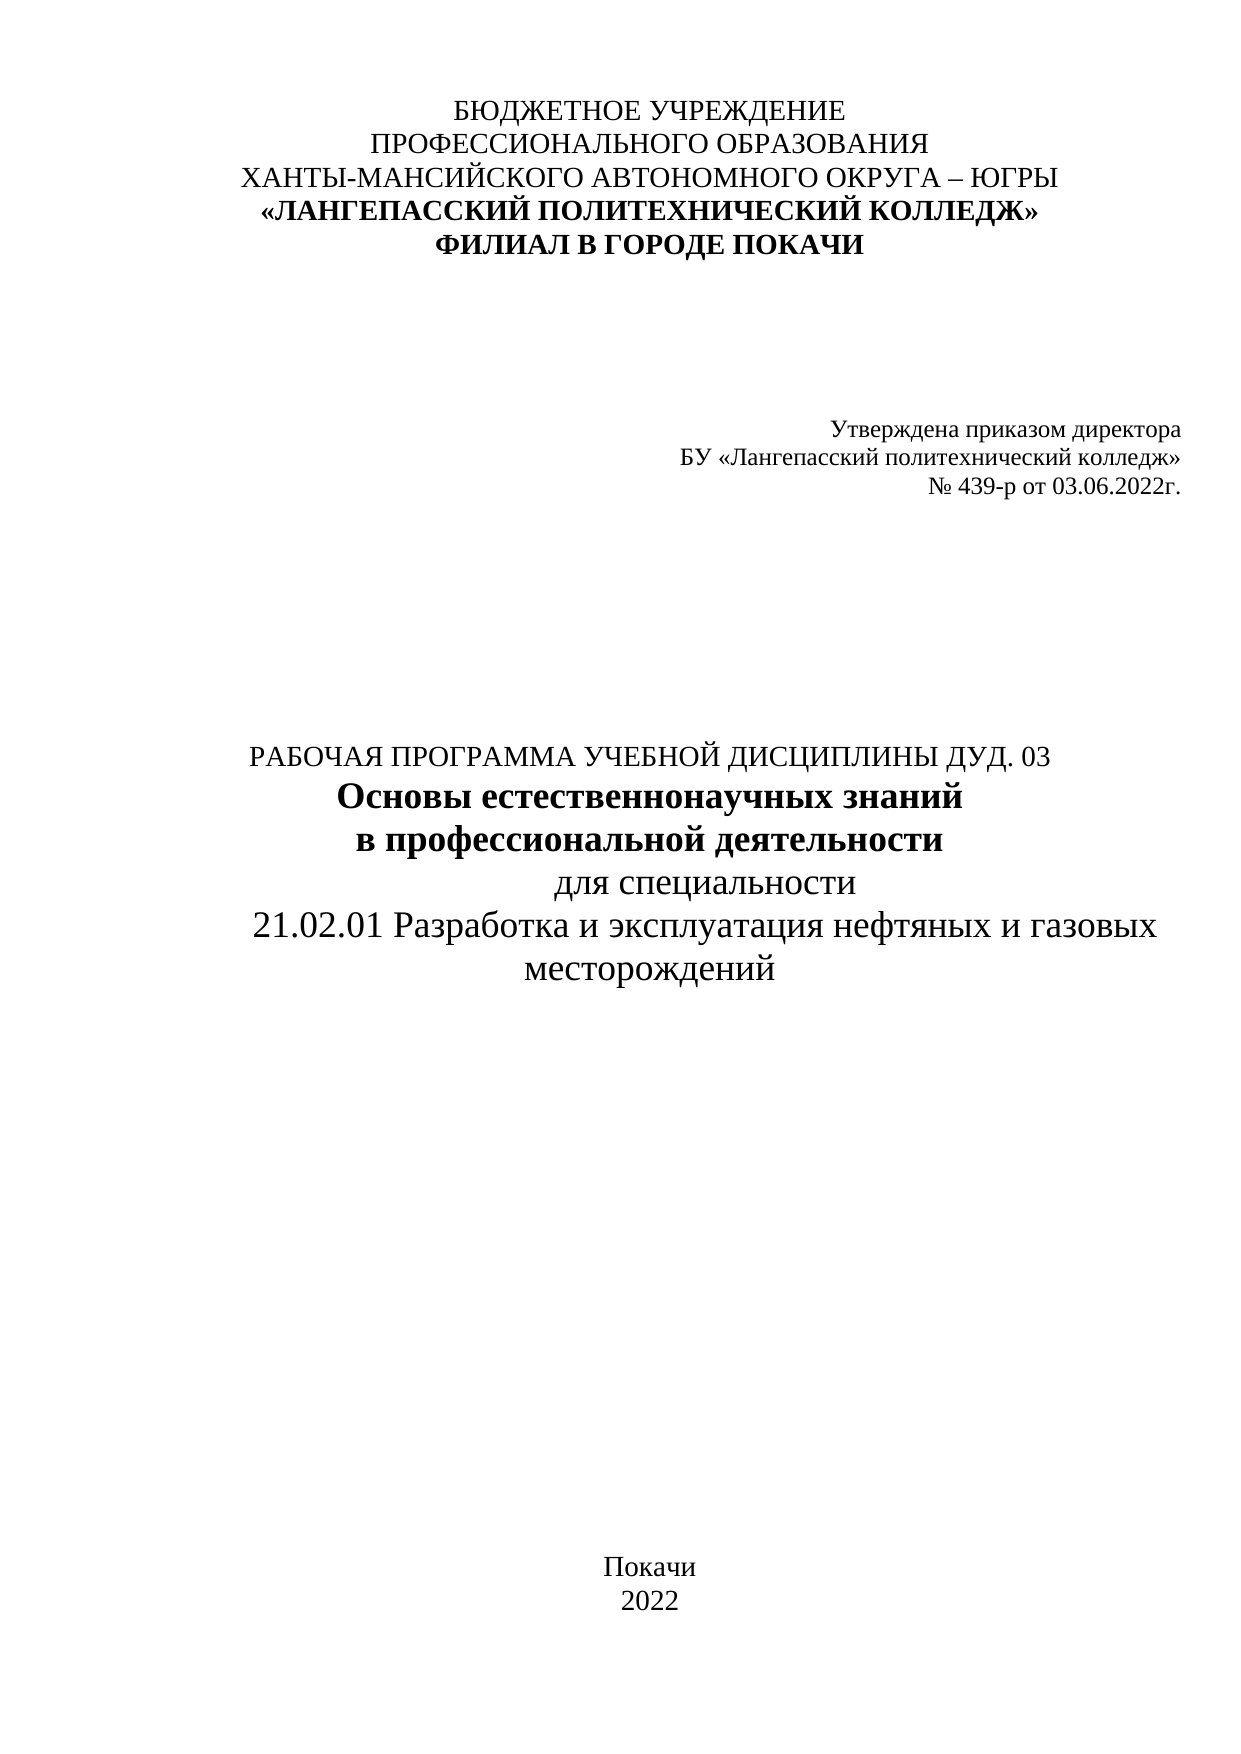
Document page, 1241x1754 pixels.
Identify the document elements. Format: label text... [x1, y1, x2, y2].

text Покачи [118, 1549, 1181, 1583]
text 21.02.01 Разработка и эксплуатация нефтяных и газовых месторождений [118, 902, 1181, 989]
text БУ «Лангепасский политехнический колледж» [118, 442, 1181, 471]
text № 439-р от 03.06.2022г. [561, 471, 1181, 500]
text РАБОЧАЯ программа УЧЕБНОЙ ДИСЦИПЛИНЫ ДУД. 03 [118, 739, 1181, 773]
text для специальности [118, 859, 1181, 902]
text ПРОФЕССИОНАЛЬНОГО ОБРАЗОВАНИЯ [118, 126, 1181, 160]
text Основы естественнонаучных знаний [118, 773, 1181, 816]
text ХАНТЫ-МАНСИЙСКОГО АВТОНОМНОГО ОКРУГА – ЮГРЫ [118, 160, 1181, 193]
text в профессиональной деятельности [118, 816, 1181, 859]
text ФИЛИАЛ В ГОРОДЕ ПОКАЧИ [118, 227, 1181, 260]
text «ЛАНГЕПАССКИЙ ПОЛИТЕХНИЧЕСКИЙ КОЛЛЕДЖ» [118, 193, 1181, 227]
text 2022 [118, 1583, 1181, 1616]
text Утверждена приказом директора [561, 414, 1181, 442]
text БЮДЖЕТНОЕ УЧРЕЖДЕНИЕ [118, 93, 1181, 126]
